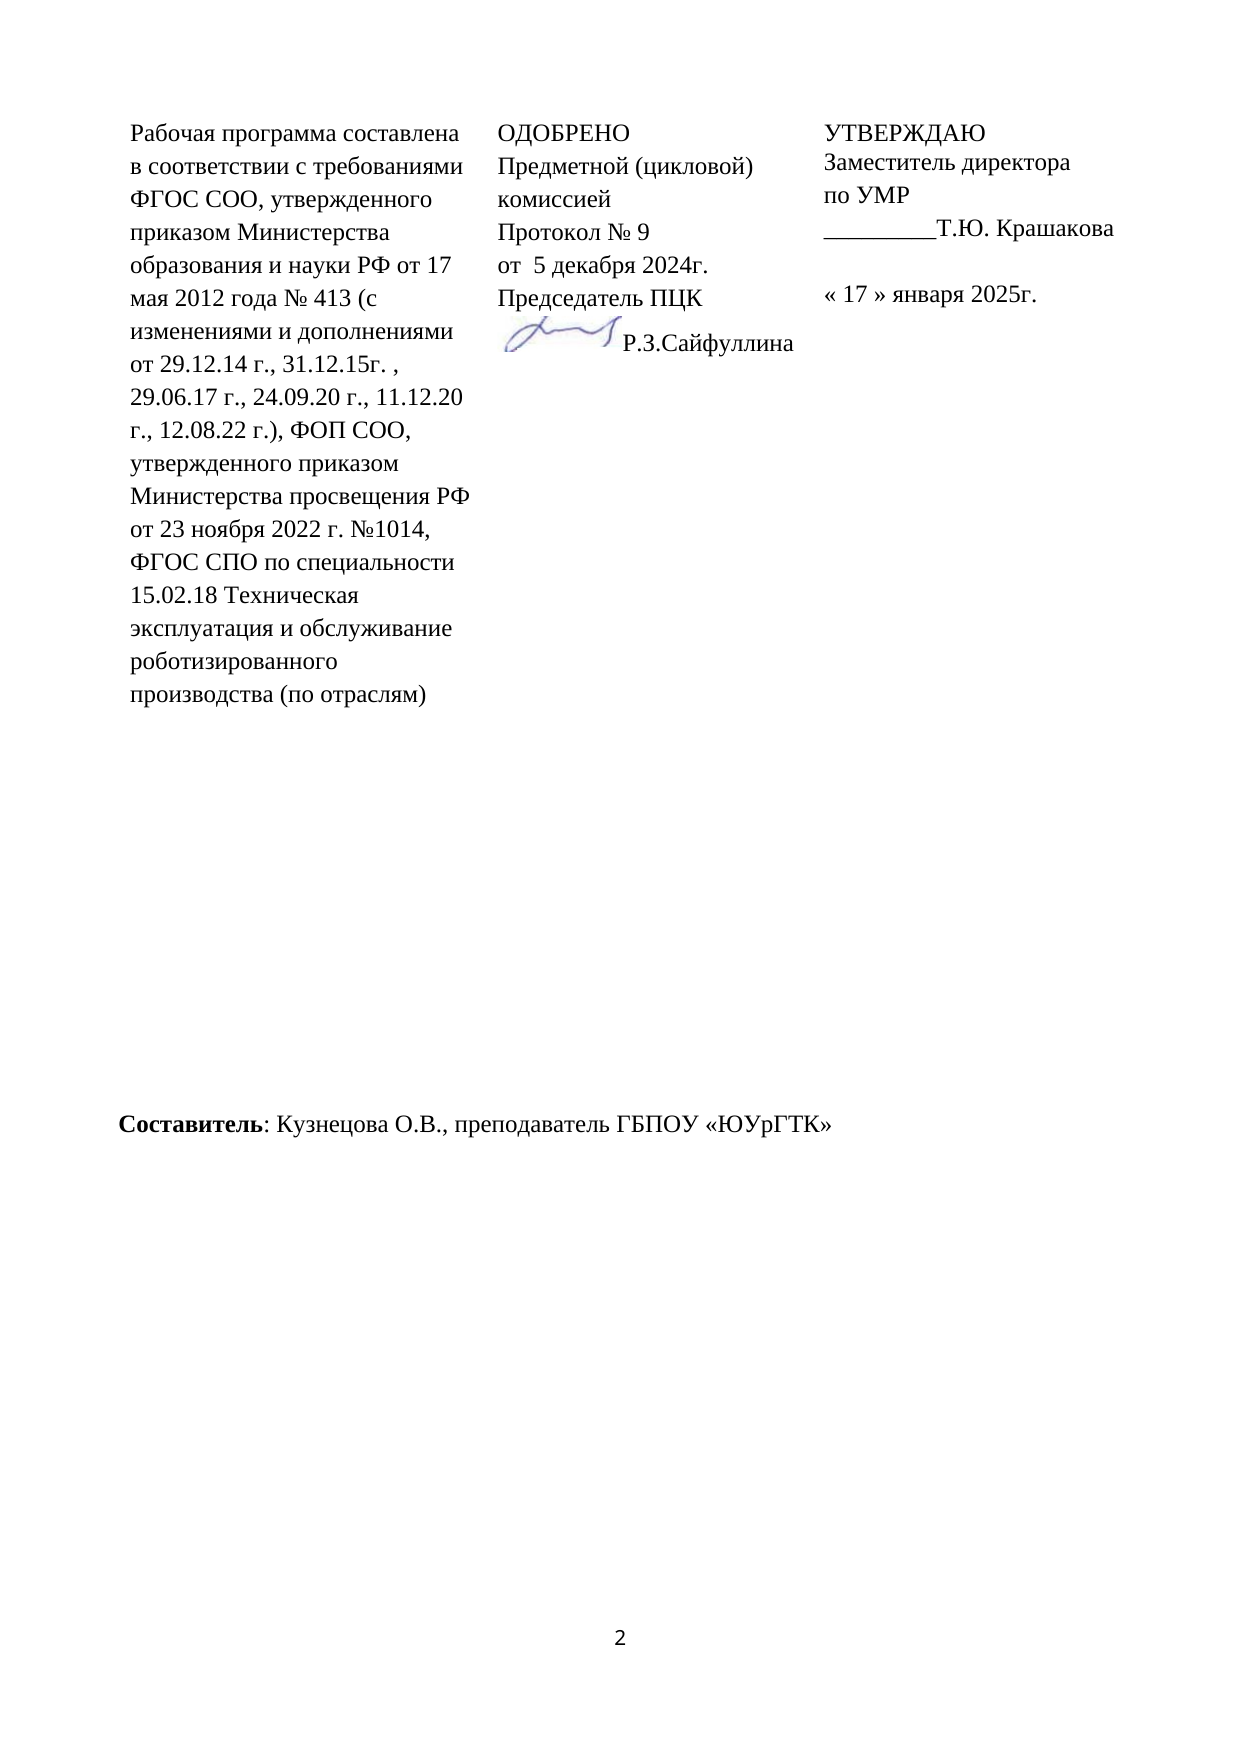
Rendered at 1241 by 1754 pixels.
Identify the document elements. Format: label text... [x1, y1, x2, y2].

table_header ОДОБРЕНО Предметной (цикловой) комиссией Протокол № 9 от 5 декабря 2024г. Председатель ПЦК Р.З.Сайфуллина [486, 118, 812, 712]
table_header УТВЕРЖДАЮ Заместитель директора по УМР _________Т.Ю. Крашакова « 17 » января 2025г. [813, 118, 1137, 712]
picture [497, 316, 623, 352]
table_header Рабочая программа составлена в соответствии с требованиями ФГОС СОО, утвержденного приказом Министерства образования и науки РФ от 17 мая 2012 года № 413 (с изменениями и дополнениями от 29.12.14 г., 31.12.15г. , 29.06.17 г., 24.09.20 г., 11.12.20 г., 12.08.22 г.), ФОП СОО, утвержденного приказом Министерства просвещения РФ от 23 ноября 2022 г. №1014, ФГОС СПО по специальности 15.02.18 Техническая эксплуатация и обслуживание роботизированного производства (по отраслям) [119, 118, 486, 712]
subtitle Составитель: Кузнецова О.В., преподаватель ГБПОУ «ЮУрГТК» [118, 1109, 1122, 1138]
